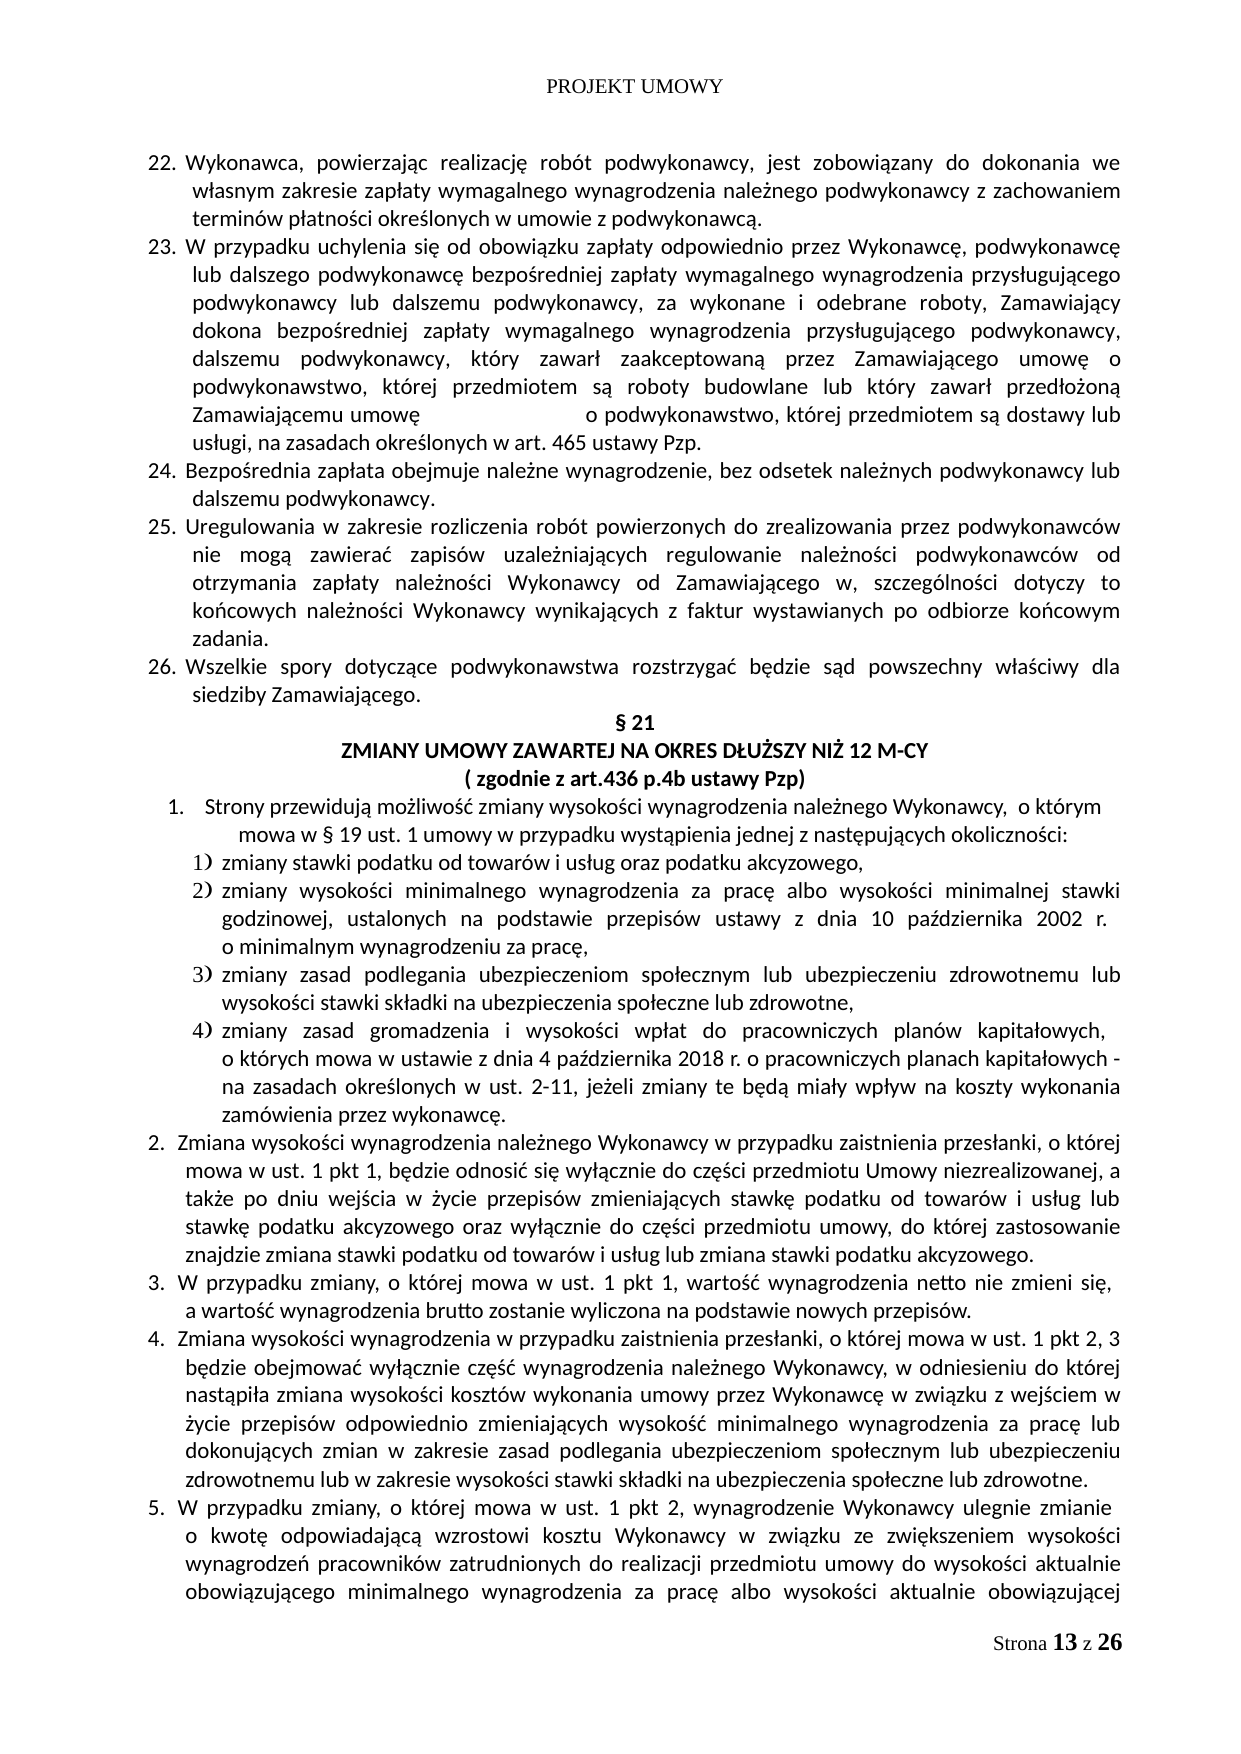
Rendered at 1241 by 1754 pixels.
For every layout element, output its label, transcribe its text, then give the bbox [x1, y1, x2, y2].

list Wykonawca, powierzając realizację robót podwykonawcy, jest zobowiązany do dokonania we własnym zakresie zapłaty wymagalnego wynagrodzenia należnego podwykonawcy z zachowaniem terminów płatności określonych w umowie z podwykonawcą. [148, 148, 1122, 232]
list Bezpośrednia zapłata obejmuje należne wynagrodzenie, bez odsetek należnych podwykonawcy lub dalszemu podwykonawcy. [148, 456, 1122, 512]
list zmiany zasad gromadzenia i wysokości wpłat do pracowniczych planów kapitałowych, o których mowa w ustawie z dnia 4 października 2018 r. o pracowniczych planach kapitałowych - na zasadach określonych w ust. 2-11, jeżeli zmiany te będą miały wpływ na koszty wykonania zamówienia przez wykonawcę. [192, 1016, 1122, 1128]
text ZMIANY UMOWY ZAWARTEJ NA OKRES DŁUŻSZY NIŻ 12 M-CY [148, 736, 1122, 764]
list zmiany wysokości minimalnego wynagrodzenia za pracę albo wysokości minimalnej stawki godzinowej, ustalonych na podstawie przepisów ustawy z dnia 10 października 2002 r. o minimalnym wynagrodzeniu za pracę, [192, 876, 1122, 960]
text § 21 [148, 708, 1122, 736]
list Zmiana wysokości wynagrodzenia należnego Wykonawcy w przypadku zaistnienia przesłanki, o której mowa w ust. 1 pkt 1, będzie odnosić się wyłącznie do części przedmiotu Umowy niezrealizowanej, a także po dniu wejścia w życie przepisów zmieniających stawkę podatku od towarów i usług lub stawkę podatku akcyzowego oraz wyłącznie do części przedmiotu umowy, do której zastosowanie znajdzie zmiana stawki podatku od towarów i usług lub zmiana stawki podatku akcyzowego. [148, 1128, 1122, 1268]
list W przypadku zmiany, o której mowa w ust. 1 pkt 1, wartość wynagrodzenia netto nie zmieni się, a wartość wynagrodzenia brutto zostanie wyliczona na podstawie nowych przepisów. [148, 1268, 1122, 1324]
list W przypadku uchylenia się od obowiązku zapłaty odpowiednio przez Wykonawcę, podwykonawcę lub dalszego podwykonawcę bezpośredniej zapłaty wymagalnego wynagrodzenia przysługującego podwykonawcy lub dalszemu podwykonawcy, za wykonane i odebrane roboty, Zamawiający dokona bezpośredniej zapłaty wymagalnego wynagrodzenia przysługującego podwykonawcy, dalszemu podwykonawcy, który zawarł zaakceptowaną przez Zamawiającego umowę o podwykonawstwo, której przedmiotem są roboty budowlane lub który zawarł przedłożoną Zamawiającemu umowę o podwykonawstwo, której przedmiotem są dostawy lub usługi, na zasadach określonych w art. 465 ustawy Pzp. [148, 232, 1122, 456]
list zmiany stawki podatku od towarów i usług oraz podatku akcyzowego, [192, 848, 1122, 876]
text ( zgodnie z art.436 p.4b ustawy Pzp) [148, 764, 1122, 792]
list zmiany zasad podlegania ubezpieczeniom społecznym lub ubezpieczeniu zdrowotnemu lub wysokości stawki składki na ubezpieczenia społeczne lub zdrowotne, [192, 960, 1122, 1016]
list Zmiana wysokości wynagrodzenia w przypadku zaistnienia przesłanki, o której mowa w ust. 1 pkt 2, 3 będzie obejmować wyłącznie część wynagrodzenia należnego Wykonawcy, w odniesieniu do której nastąpiła zmiana wysokości kosztów wykonania umowy przez Wykonawcę w związku z wejściem w życie przepisów odpowiednio zmieniających wysokość minimalnego wynagrodzenia za pracę lub dokonujących zmian w zakresie zasad podlegania ubezpieczeniom społecznym lub ubezpieczeniu zdrowotnemu lub w zakresie wysokości stawki składki na ubezpieczenia społeczne lub zdrowotne. [148, 1324, 1122, 1493]
list Wszelkie spory dotyczące podwykonawstwa rozstrzygać będzie sąd powszechny właściwy dla siedziby Zamawiającego. [148, 652, 1122, 708]
list Strony przewidują możliwość zmiany wysokości wynagrodzenia należnego Wykonawcy, o którym mowa w § 19 ust. 1 umowy w przypadku wystąpienia jednej z następujących okoliczności: [148, 792, 1122, 848]
list Uregulowania w zakresie rozliczenia robót powierzonych do zrealizowania przez podwykonawców nie mogą zawierać zapisów uzależniających regulowanie należności podwykonawców od otrzymania zapłaty należności Wykonawcy od Zamawiającego w, szczególności dotyczy to końcowych należności Wykonawcy wynikających z faktur wystawianych po odbiorze końcowym zadania. [148, 512, 1122, 652]
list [148, 1493, 1122, 1605]
